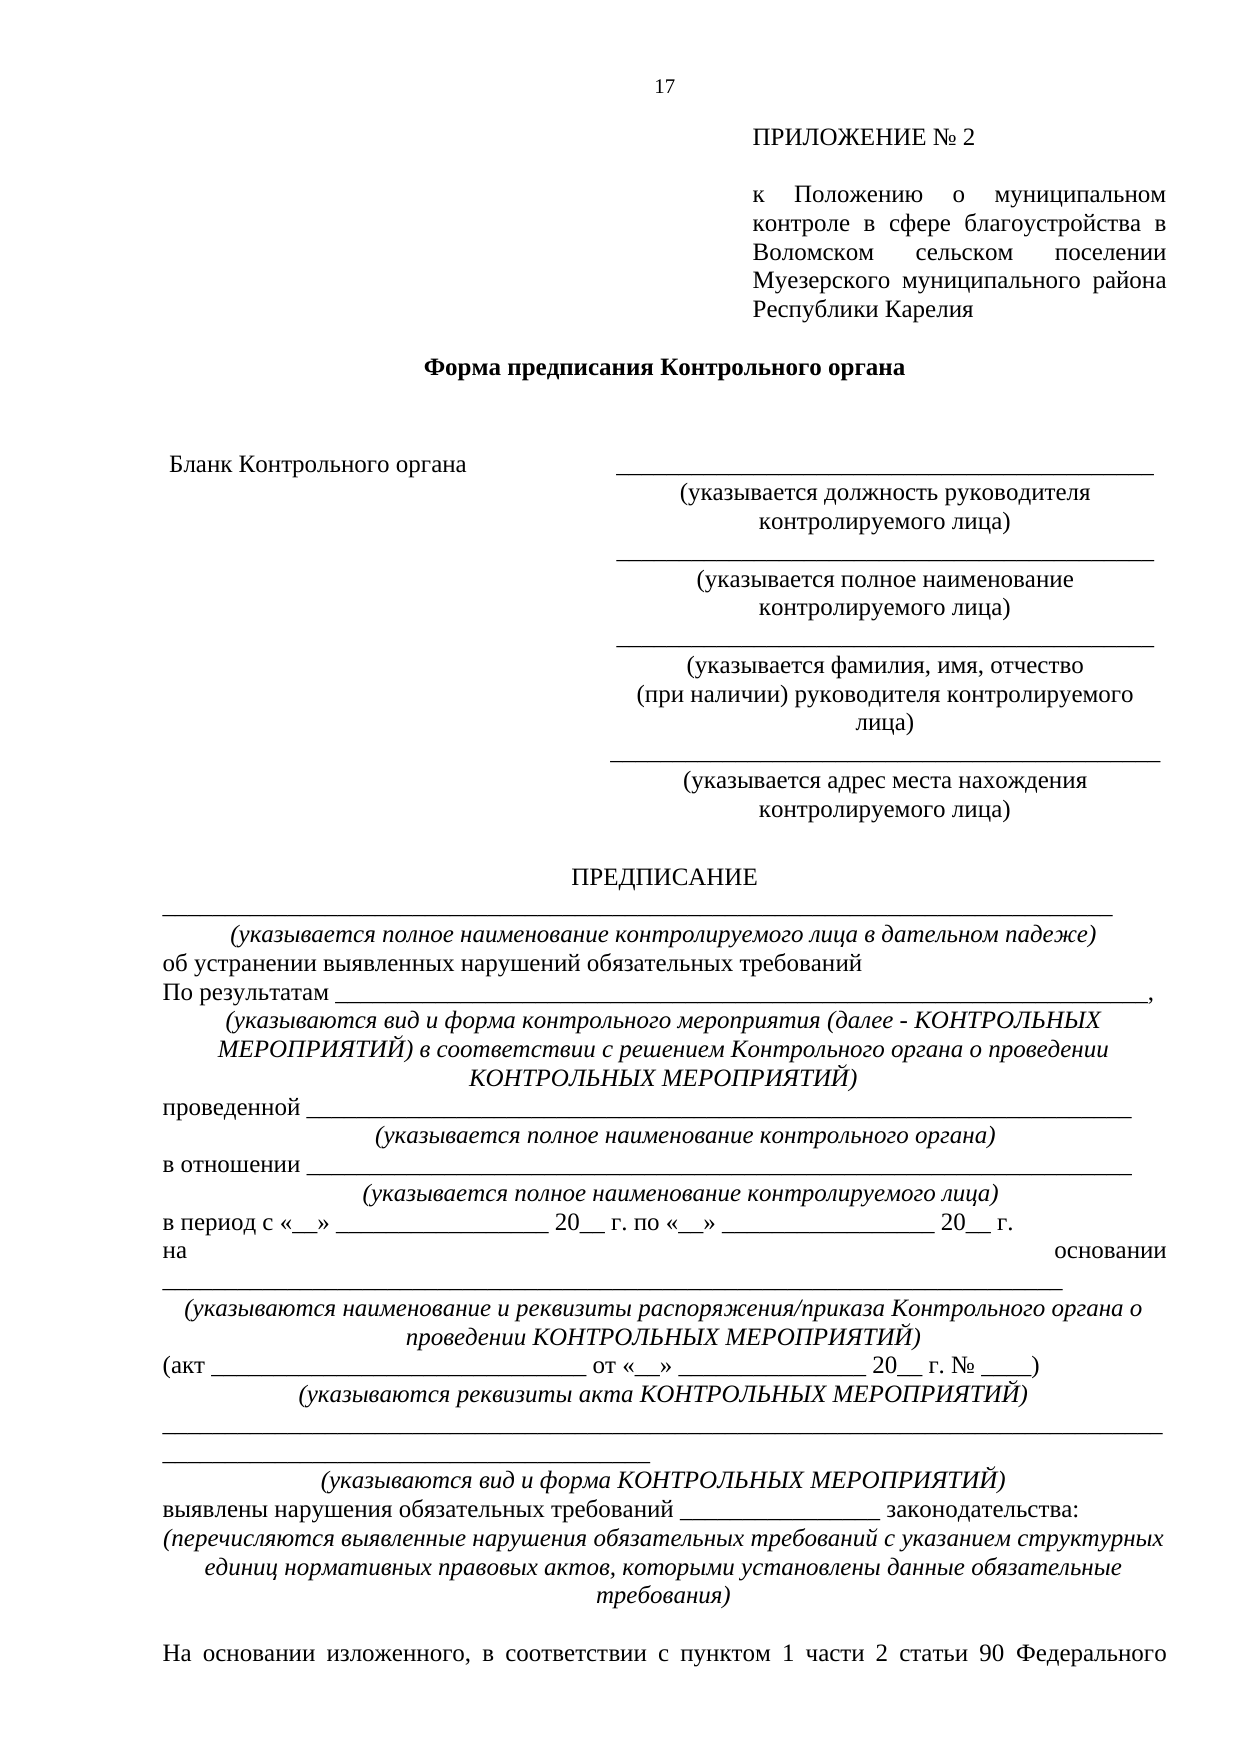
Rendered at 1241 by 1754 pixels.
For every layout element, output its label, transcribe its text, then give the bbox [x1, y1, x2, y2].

text (указывается полное наименование контрольного органа) [162, 1121, 1167, 1149]
text (указывается полное наименование контролируемого лица) [162, 1178, 1167, 1207]
text (акт ______________________________ от «__» _______________ 20__ г. № ____) [162, 1351, 1167, 1379]
text проведенной __________________________________________________________________ [162, 1092, 1167, 1121]
text Форма предписания Контрольного органа [162, 352, 1167, 381]
text к Положению о муниципальном контроле в сфере благоустройства в Воломском сельском поселении Муезерского муниципального района Республики Карелия [752, 179, 1167, 323]
text на основании ________________________________________________________________________ [162, 1236, 1167, 1293]
text (указываются наименование и реквизиты распоряжения/приказа Контрольного органа о проведении КОНТРОЛЬНЫХ МЕРОПРИЯТИЙ) [162, 1293, 1167, 1351]
text ПРИЛОЖЕНИЕ № 2 [679, 122, 1167, 151]
text (указываются вид и форма КОНТРОЛЬНЫХ МЕРОПРИЯТИЙ) [162, 1466, 1167, 1494]
text (указываются вид и форма контрольного мероприятия (далее - КОНТРОЛЬНЫХ МЕРОПРИЯТИЙ) в соответствии с решением Контрольного органа о проведении КОНТРОЛЬНЫХ МЕРОПРИЯТИЙ) [162, 1006, 1167, 1092]
text в отношении __________________________________________________________________ [162, 1149, 1167, 1178]
text (перечисляются выявленные нарушения обязательных требований с указанием структурных единиц нормативных правовых актов, которыми установлены данные обязательные требования) [162, 1523, 1167, 1609]
text в период с «__» _________________ 20__ г. по «__» _________________ 20__ г. [162, 1207, 1167, 1236]
text выявлены нарушения обязательных требований ________________ законодательства: [162, 1494, 1167, 1523]
table_header Бланк Контрольного органа [163, 438, 603, 833]
text ____________________________________________________________________________ [162, 891, 1167, 919]
text (указываются реквизиты акта КОНТРОЛЬНЫХ МЕРОПРИЯТИЙ) [162, 1379, 1167, 1408]
text _______________________________________________________________________________________________________________________ [162, 1408, 1167, 1466]
table_header ___________________________________________ (указывается должность руководителя контролируемого лица) ___________________________________________ (указывается полное наименование контролируемого лица) ___________________________________________ (указывается фамилия, имя, отчество (при наличии) руководителя контролируемого лица) ____________________________________________ (указывается адрес места нахождения контролируемого лица) [603, 438, 1167, 833]
text ПРЕДПИСАНИЕ [162, 862, 1167, 891]
text По результатам _________________________________________________________________, [162, 977, 1167, 1006]
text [162, 1638, 1167, 1667]
text об устранении выявленных нарушений обязательных требований [162, 948, 1167, 977]
text (указывается полное наименование контролируемого лица в дательном падеже) [162, 919, 1167, 948]
